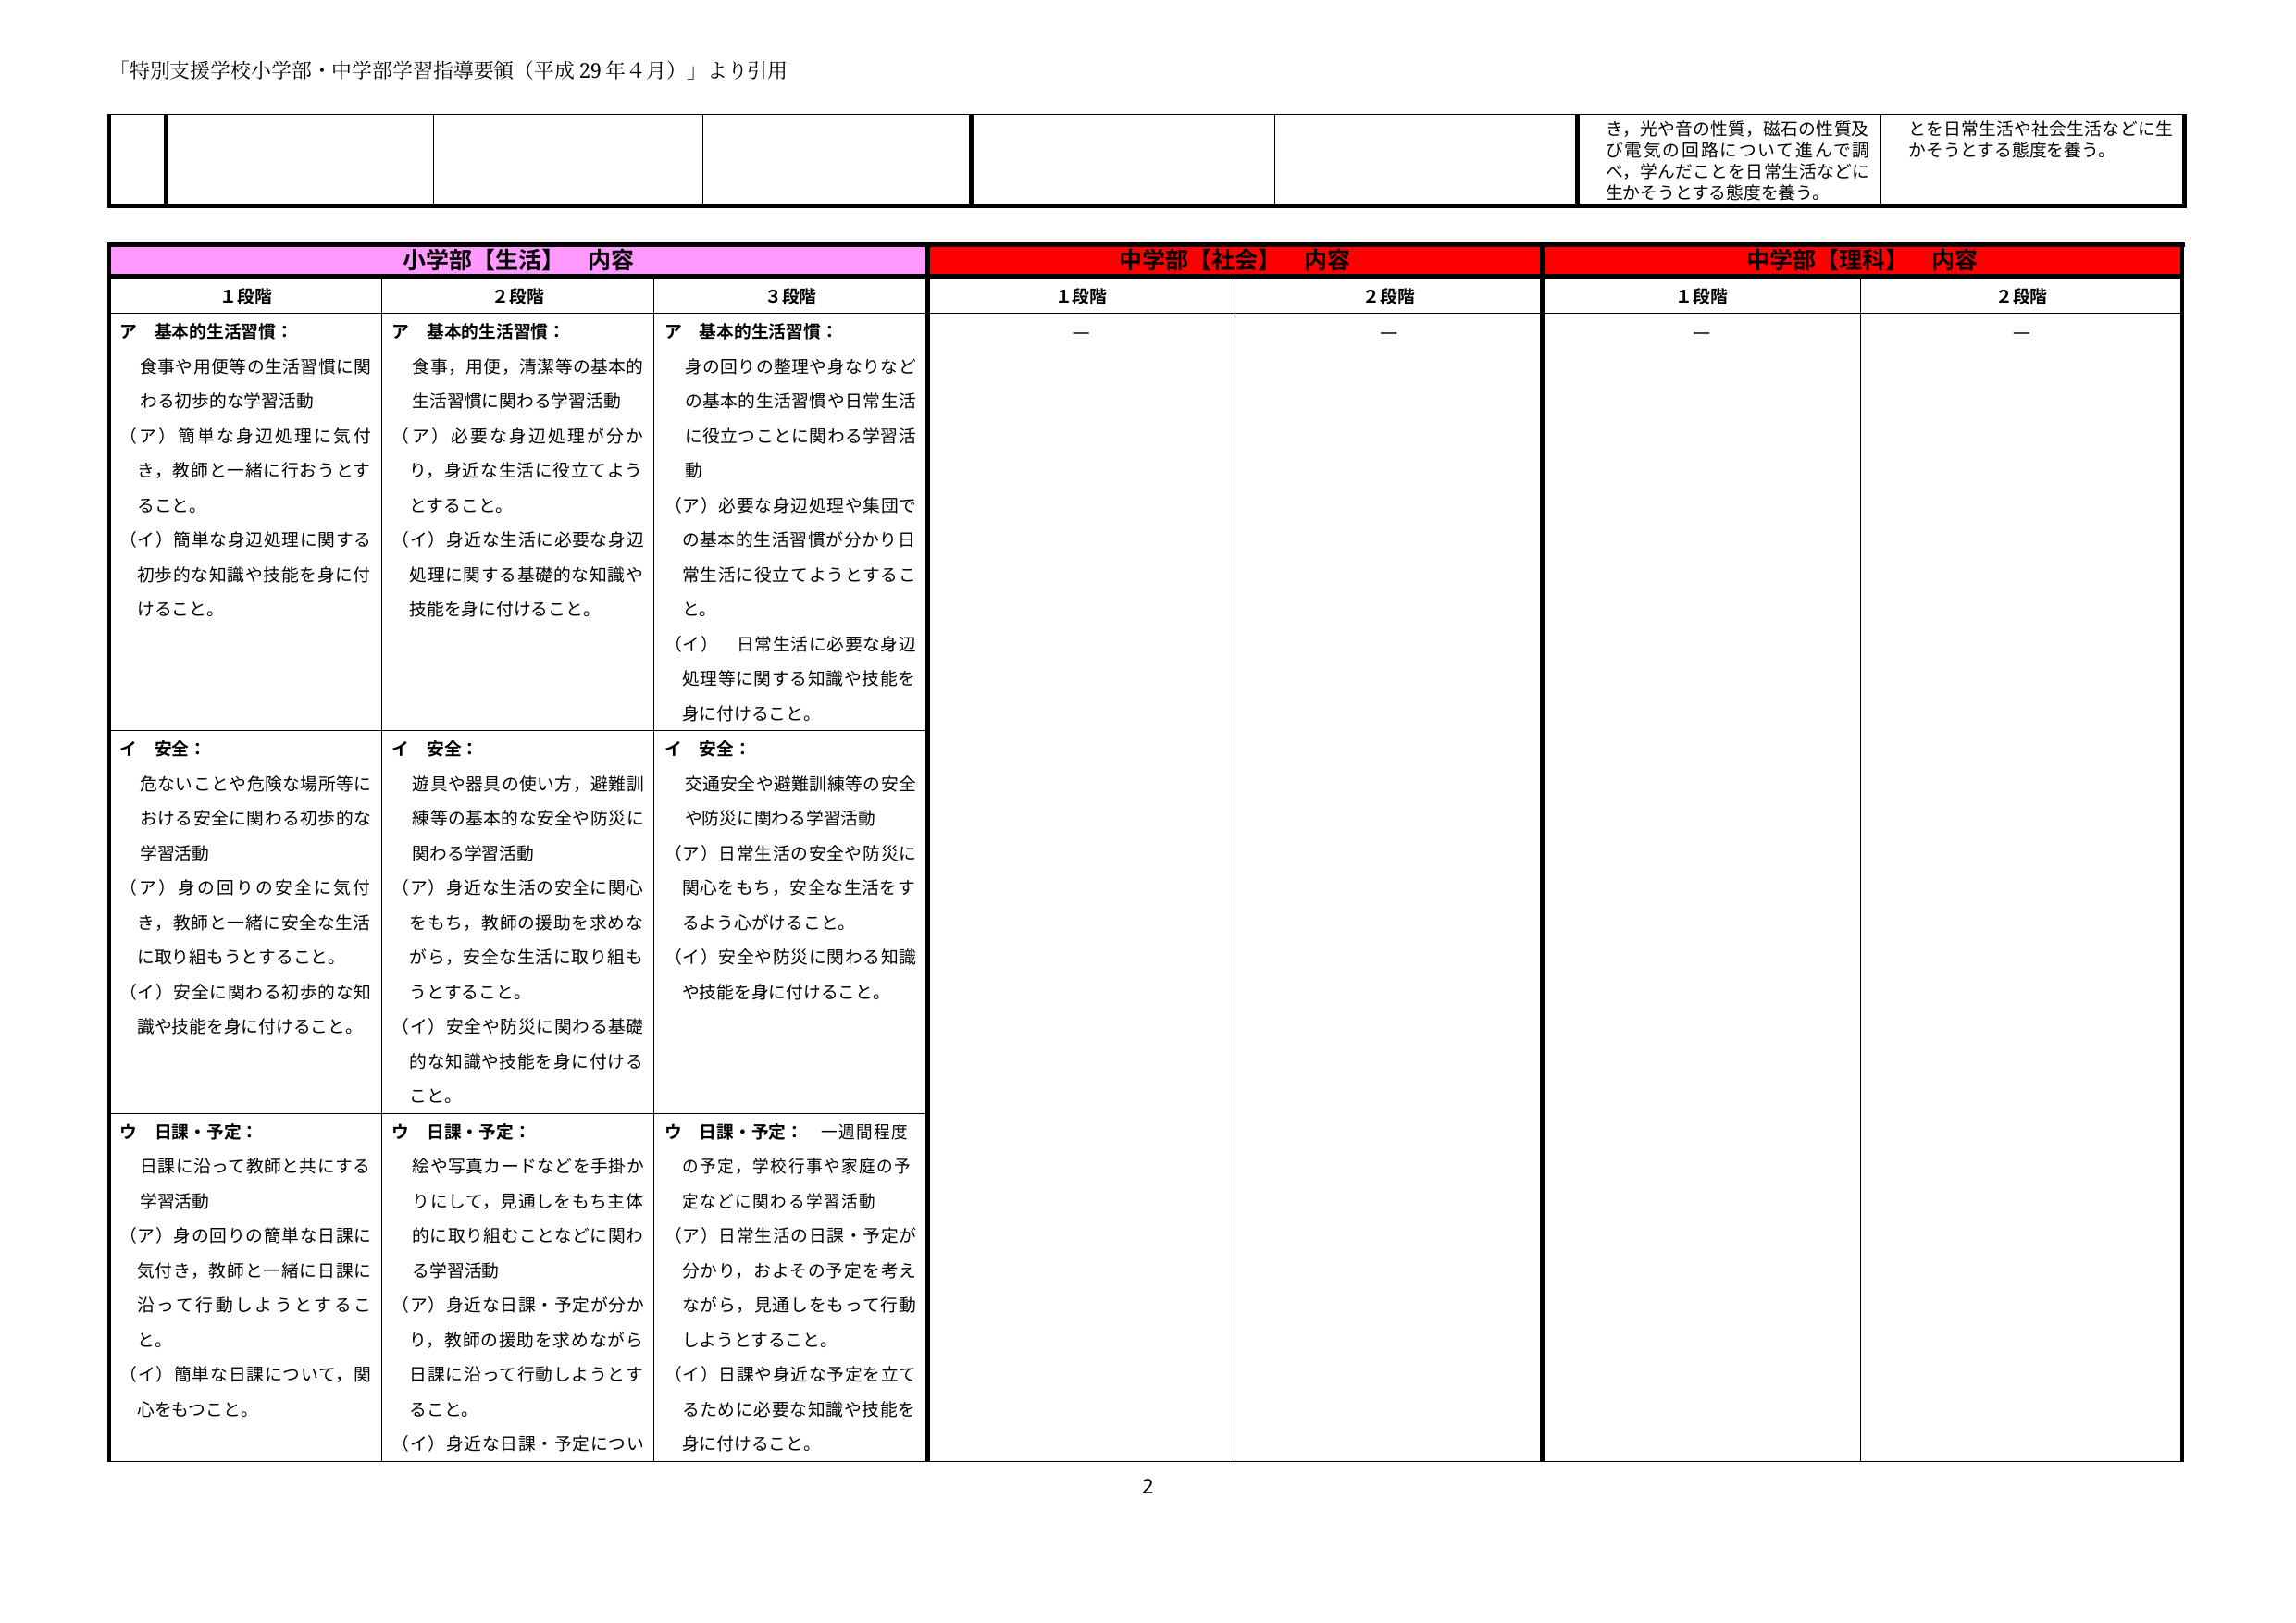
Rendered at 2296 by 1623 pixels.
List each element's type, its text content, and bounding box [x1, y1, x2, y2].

table_header 中学部【理科】 内容 [1545, 247, 2180, 274]
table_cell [111, 1114, 381, 1460]
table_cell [974, 115, 1274, 204]
table_cell ア 基本的生活習慣： 食事や用便等の生活習慣に関わる初歩的な学習活動 （ア）簡単な身辺処理に気付き，教師と一緒に行おうとすること。 （イ）簡単な身辺処理に関する初歩的な知識や技能を身に付けること。 [111, 314, 381, 730]
table_cell イ 安全： 危ないことや危険な場所等における安全に関わる初歩的な学習活動 （ア）身の回りの安全に気付き，教師と一緒に安全な生活に取り組もうとすること。 （イ）安全に関わる初歩的な知識や技能を身に付けること。 [111, 731, 381, 1112]
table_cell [1580, 115, 1880, 204]
table_cell ２段階 [1235, 279, 1540, 313]
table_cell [434, 115, 702, 204]
table_cell ア 基本的生活習慣： 食事，用便，清潔等の基本的生活習慣に関わる学習活動 （ア）必要な身辺処理が分かり，身近な生活に役立てようとすること。 （イ）身近な生活に必要な身辺処理に関する基礎的な知識や技能を身に付けること。 [382, 314, 653, 730]
table_cell ２段階 [382, 279, 653, 313]
table_cell イ 安全： 遊具や器具の使い方，避難訓練等の基本的な安全や防災に関わる学習活動 （ア）身近な生活の安全に関心をもち，教師の援助を求めながら，安全な生活に取り組もうとすること。 （イ）安全や防災に関わる基礎的な知識や技能を身に付けること。 [382, 731, 653, 1112]
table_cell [382, 1114, 653, 1460]
table_header 小学部【生活】 内容 [111, 247, 925, 274]
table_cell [703, 115, 969, 204]
table_cell ― [930, 314, 1235, 1460]
table_cell ア 基本的生活習慣： 身の回りの整理や身なりなどの基本的生活習慣や日常生活に役立つことに関わる学習活動 （ア）必要な身辺処理や集団での基本的生活習慣が分かり日常生活に役立てようとすること。 （イ） 日常生活に必要な身辺処理等に関する知識や技能を身に付けること。 [654, 314, 925, 730]
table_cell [1881, 115, 2182, 204]
table_cell １段階 [111, 279, 381, 313]
table_cell ３段階 [654, 279, 925, 313]
table_cell １段階 [1545, 279, 1860, 313]
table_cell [1275, 115, 1575, 204]
table_cell ― [1235, 314, 1540, 1460]
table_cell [654, 1114, 925, 1460]
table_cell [168, 115, 433, 204]
table_cell ― [1545, 314, 1860, 1460]
table_cell イ 安全： 交通安全や避難訓練等の安全や防災に関わる学習活動 （ア）日常生活の安全や防災に関心をもち，安全な生活をするよう心がけること。 （イ）安全や防災に関わる知識や技能を身に付けること。 [654, 731, 925, 1112]
table_cell １段階 [930, 279, 1235, 313]
table_header 中学部【社会】 内容 [930, 247, 1540, 274]
table_cell ― [1861, 314, 2180, 1460]
table_cell ２段階 [1861, 279, 2180, 313]
